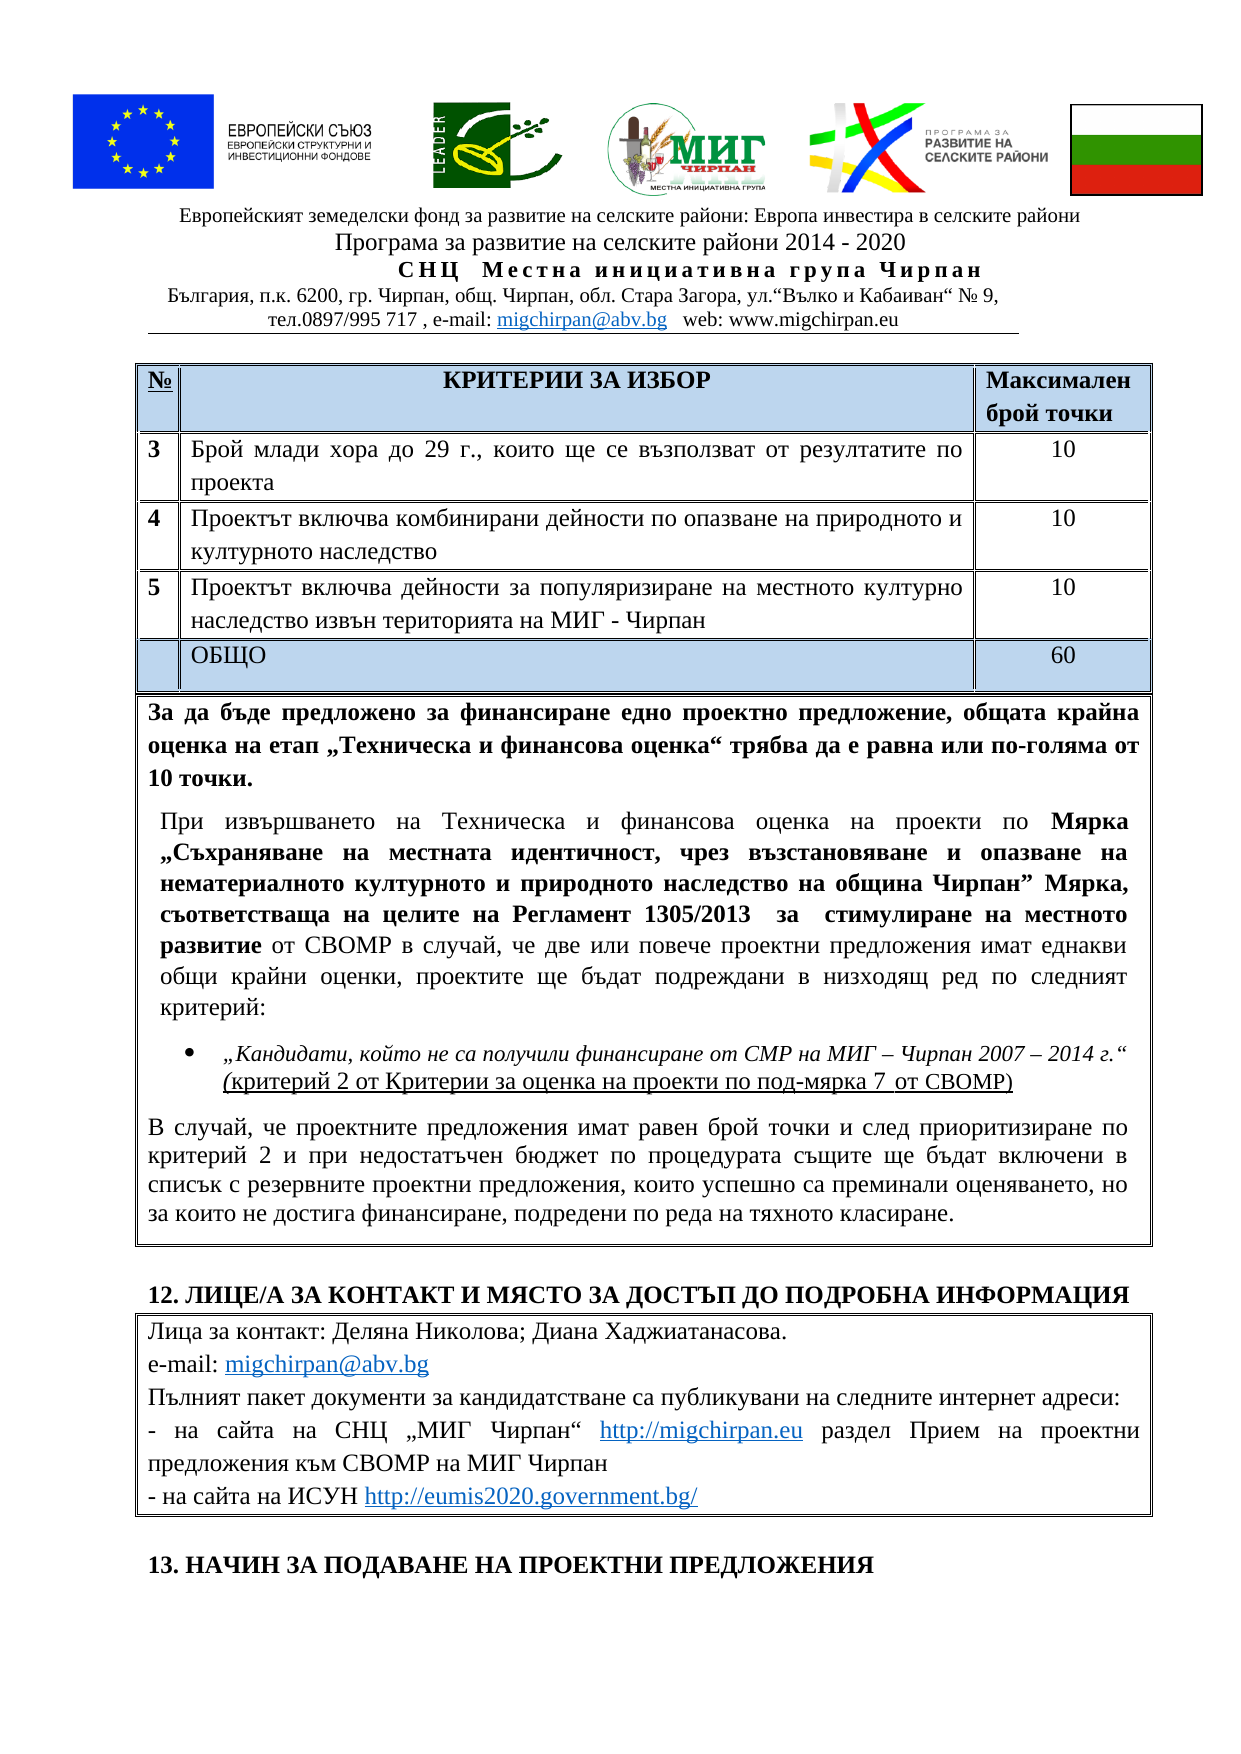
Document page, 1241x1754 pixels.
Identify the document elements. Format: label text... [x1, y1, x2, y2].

picture [433, 102, 566, 188]
table_cell 10 [976, 569, 1150, 637]
table_cell ОБЩО [179, 641, 974, 691]
text 12. ЛИЦЕ/А ЗА КОНТАКТ И МЯСТО ЗА ДОСТЪП ДО ПОДРОБНА ИНФОРМАЦИЯ [148, 1280, 1152, 1308]
table_cell [138, 638, 179, 691]
table_cell 10 [975, 431, 1152, 500]
table_cell Брой млади хора до 29 г., които ще се възползват от резултатите по проекта [181, 434, 973, 500]
table_cell 60 [975, 638, 1150, 691]
table_header Максимален брой точки [975, 366, 1150, 431]
table_cell Проектът включва дейности за популяризиране на местното културно наследство извън територията на МИГ - Чирпан [181, 572, 973, 637]
table_cell 10 [975, 500, 1152, 569]
table_cell 5 [138, 569, 178, 637]
text 13. НАЧИН ЗА ПОДАВАНЕ НА ПРОЕКТНИ ПРЕДЛОЖЕНИЯ [148, 1550, 1093, 1578]
picture [59, 79, 405, 199]
table_header № [138, 366, 179, 431]
table_header За да бъде предложено за финансиране едно проектно предложение, общата крайна оценка на етап „Техническа и финансова оценка“ трябва да е равна или по-голяма от 10 точки. При извършването на Техническа и финансова оценка на проекти по Мярка „Съхраняване на местната идентичност, чрез възстановяване и опазване на нематериалното културното и природното наследство на община Чирпан” Мярка, съответстваща на целите на Регламент 1305/2013 за стимулиране на местното развитие от СВОМР в случай, че две или повече проектни предложения имат еднакви общи крайни оценки, проектите ще бъдат подреждани в низходящ ред по следният критерий: „Кандидати, който не са получили финансиране от СМР на МИГ – Чирпан 2007 – 2014 г.“ (критерий 2 от Критерии за оценка на проекти по под-мярка 7 от СВОМР) В случай, че проектните предложения имат равен брой точки и след приоритизиране по критерий 2 и при недостатъчен бюджет по процедурата същите ще бъдат включени в списък с резервните проектни предложения, които успешно са преминали оценяването, но за които не достига финансиране, подредени по реда на тяхното класиране. [138, 697, 1150, 1243]
picture [607, 103, 766, 196]
table_cell Проектът включва комбинирани дейности по опазване на природното и културното наследство [181, 503, 973, 569]
picture [795, 95, 1058, 199]
table_header Лица за контакт: Деляна Николова; Диана Хаджиатанасова. е-mail: migchirpan@abv.bg Пълният пакет документи за кандидатстване са публикувани на следните интернет адреси: - на сайта на СНЦ „МИГ Чирпан“ http://migchirpan.eu раздел Прием на проектни предложения към СВОМР на МИГ Чирпан - на сайта на ИСУН http://eumis2020.government.bg/ [138, 1316, 1150, 1513]
table_cell 3 [136, 431, 179, 500]
table_header КРИТЕРИИ ЗА ИЗБОР [179, 366, 974, 431]
table_cell 4 [136, 500, 179, 569]
